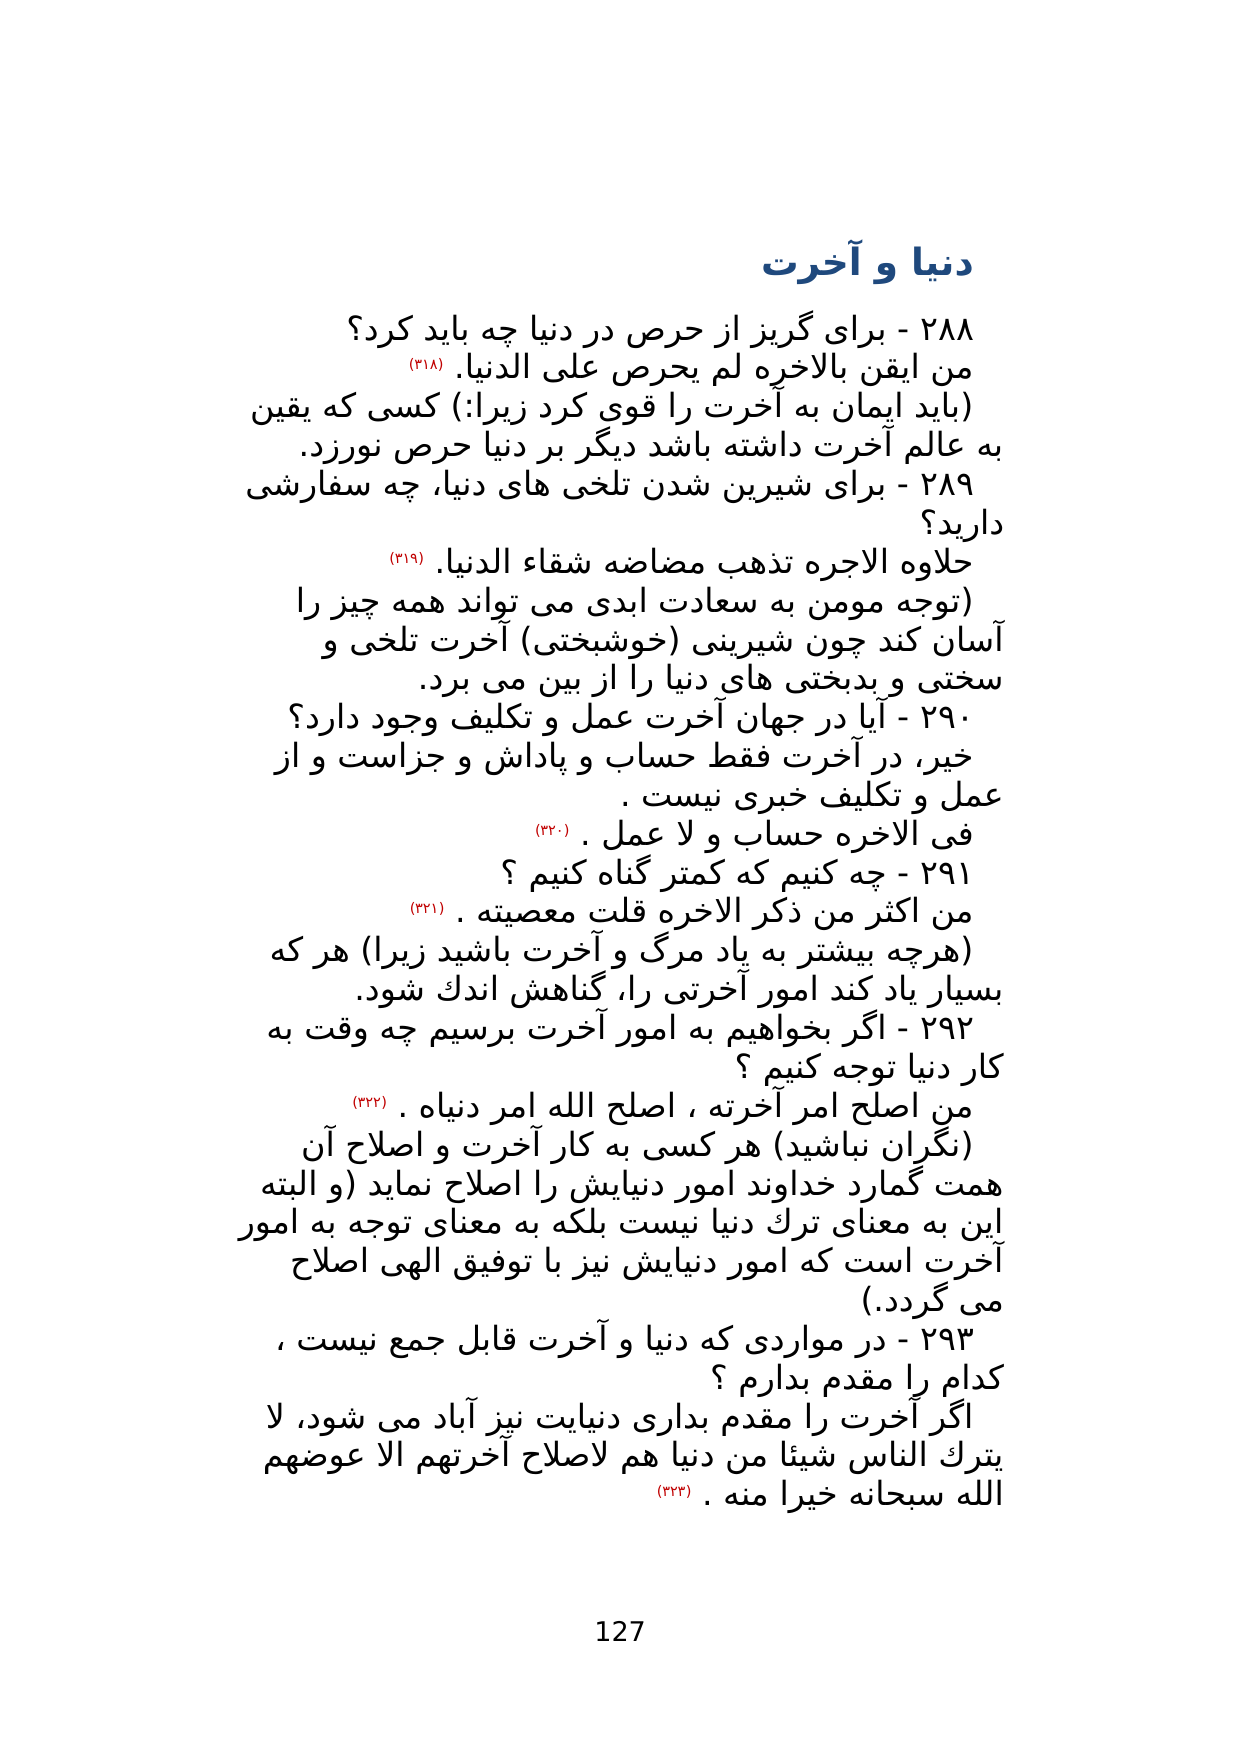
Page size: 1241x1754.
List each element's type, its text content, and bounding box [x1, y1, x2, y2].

text اگر آخرت را مقدم بدارى دنيايت نيز آباد مى شود، لا يترك الناس شيئا من دنيا هم لاصلاح آخرتهم الا عوضهم الله سبحانه خيرا منه . (٣٢٣) [236, 1397, 1004, 1514]
text ٢٩٢ - اگر بخواهيم به امور آخرت برسيم چه وقت به كار دنيا توجه كنيم ؟ [236, 1008, 1004, 1086]
text ٢٩١ - چه كنيم كه كمتر گناه كنيم ؟ [236, 853, 1004, 892]
text (نگران نباشيد) هر كسى به كار آخرت و اصلاح آن همت گمارد خداوند امور دنيايش را اصلاح نمايد (و البته اين به معناى ترك دنيا نيست بلكه به معناى توجه به امور آخرت است كه امور دنيايش نيز با توفيق الهى اصلاح مى گردد.) [236, 1125, 1004, 1319]
text ٢٩٣ - در مواردى كه دنيا و آخرت قابل جمع نيست ، كدام را مقدم بدارم ؟ [236, 1319, 1004, 1397]
text (هرچه بيشتر به ياد مرگ و آخرت باشيد زيرا) هر كه بسيار ياد كند امور آخرتى را، گناهش اندك شود. [236, 931, 1004, 1008]
text ٢٨٩ - براى شيرين شدن تلخى هاى دنيا، چه سفارشى داريد؟ [236, 464, 1004, 542]
text فى الاخره حساب و لا عمل . (٣٢٠) [236, 814, 1004, 853]
text حلاوه الاجره تذهب مضاضه شقاء الدنيا. (٣١٩) [236, 542, 1004, 581]
text (بايد ايمان به آخرت را قوى كرد زيرا:) كسى كه يقين به عالم آخرت داشته باشد ديگر بر دنيا حرص نورزد. [236, 387, 1004, 464]
text ٢٨٨ - براى گريز از حرص در دنيا چه بايد كرد؟ [236, 309, 1004, 348]
text من اصلح امر آخرته ، اصلح الله امر دنياه . (٣٢٢) [236, 1086, 1004, 1125]
subtitle دنيا و آخرت [236, 241, 1004, 284]
text من ايقن بالاخره لم يحرص على الدنيا. (٣١٨) [236, 348, 1004, 387]
text (توجه مومن به سعادت ابدى مى تواند همه چيز را آسان كند چون شيرينى (خوشبختى) آخرت تلخى و سختى و بدبختى هاى دنيا را از بين مى برد. [236, 581, 1004, 698]
text من اكثر من ذكر الاخره قلت معصيته . (٣٢١) [236, 892, 1004, 931]
text خير، در آخرت فقط حساب و پاداش و جزاست و از عمل و تكليف خبرى نيست . [236, 737, 1004, 814]
text ٢٩٠ - آيا در جهان آخرت عمل و تكليف وجود دارد؟ [236, 698, 1004, 737]
